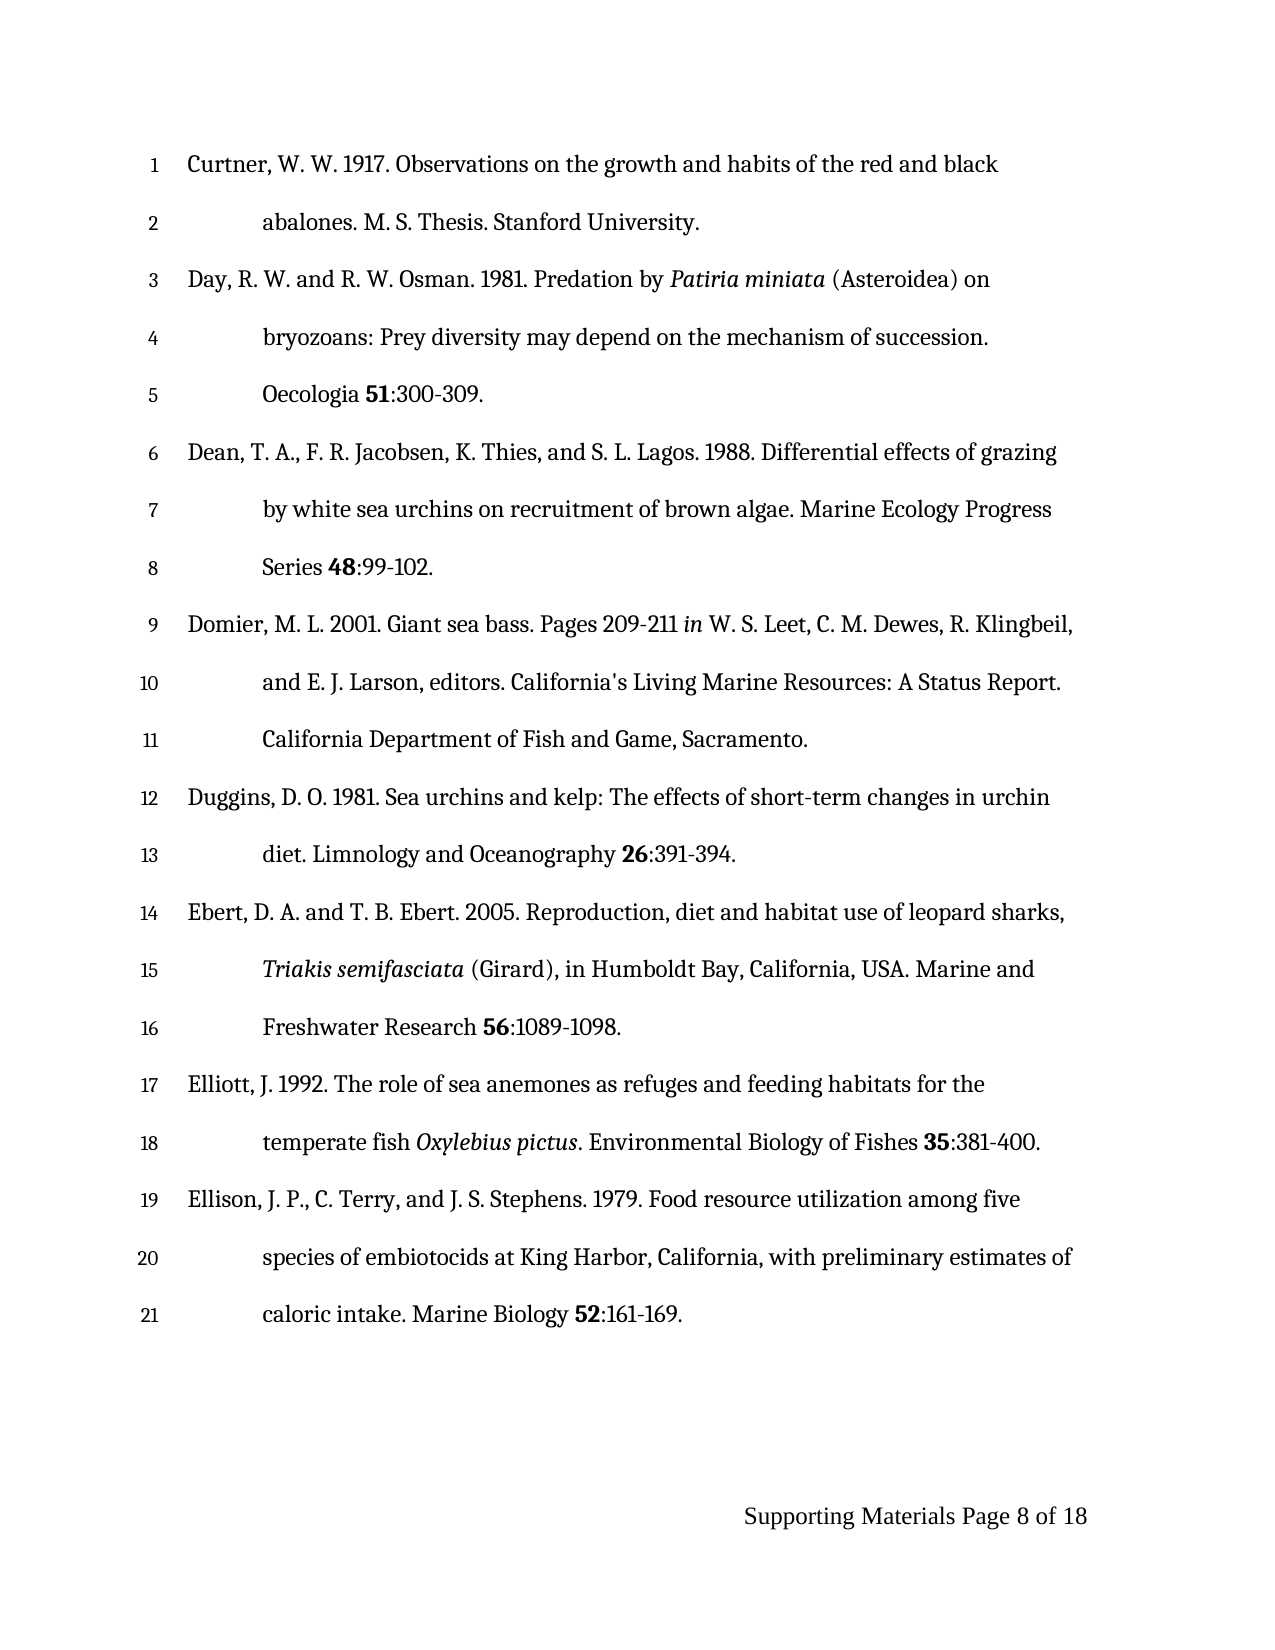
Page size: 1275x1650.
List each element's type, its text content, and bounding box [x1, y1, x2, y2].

text Ebert, D. A. and T. B. Ebert. 2005. Reproduction, diet and habitat use of leopard sharks, Triakis semifasciata (Girard), in Humboldt Bay, California, USA. Marine and Freshwater Research 56:1089-1098. [187, 897, 1087, 1041]
text Ellison, J. P., C. Terry, and J. S. Stephens. 1979. Food resource utilization among five species of embiotocids at King Harbor, California, with preliminary estimates of caloric intake. Marine Biology 52:161-169. [187, 1185, 1087, 1329]
text Domier, M. L. 2001. Giant sea bass. Pages 209-211 in W. S. Leet, C. M. Dewes, R. Klingbeil, and E. J. Larson, editors. California's Living Marine Resources: A Status Report. California Department of Fish and Game, Sacramento. [187, 610, 1087, 754]
text Day, R. W. and R. W. Osman. 1981. Predation by Patiria miniata (Asteroidea) on bryozoans: Prey diversity may depend on the mechanism of succession. Oecologia 51:300-309. [187, 265, 1087, 409]
text Elliott, J. 1992. The role of sea anemones as refuges and feeding habitats for the temperate fish Oxylebius pictus. Environmental Biology of Fishes 35:381-400. [187, 1070, 1087, 1156]
text Duggins, D. O. 1981. Sea urchins and kelp: The effects of short-term changes in urchin diet. Limnology and Oceanography 26:391-394. [187, 782, 1087, 869]
text Curtner, W. W. 1917. Observations on the growth and habits of the red and black abalones. M. S. Thesis. Stanford University. [187, 150, 1087, 236]
text Dean, T. A., F. R. Jacobsen, K. Thies, and S. L. Lagos. 1988. Differential effects of grazing by white sea urchins on recruitment of brown algae. Marine Ecology Progress Series 48:99-102. [187, 437, 1087, 581]
